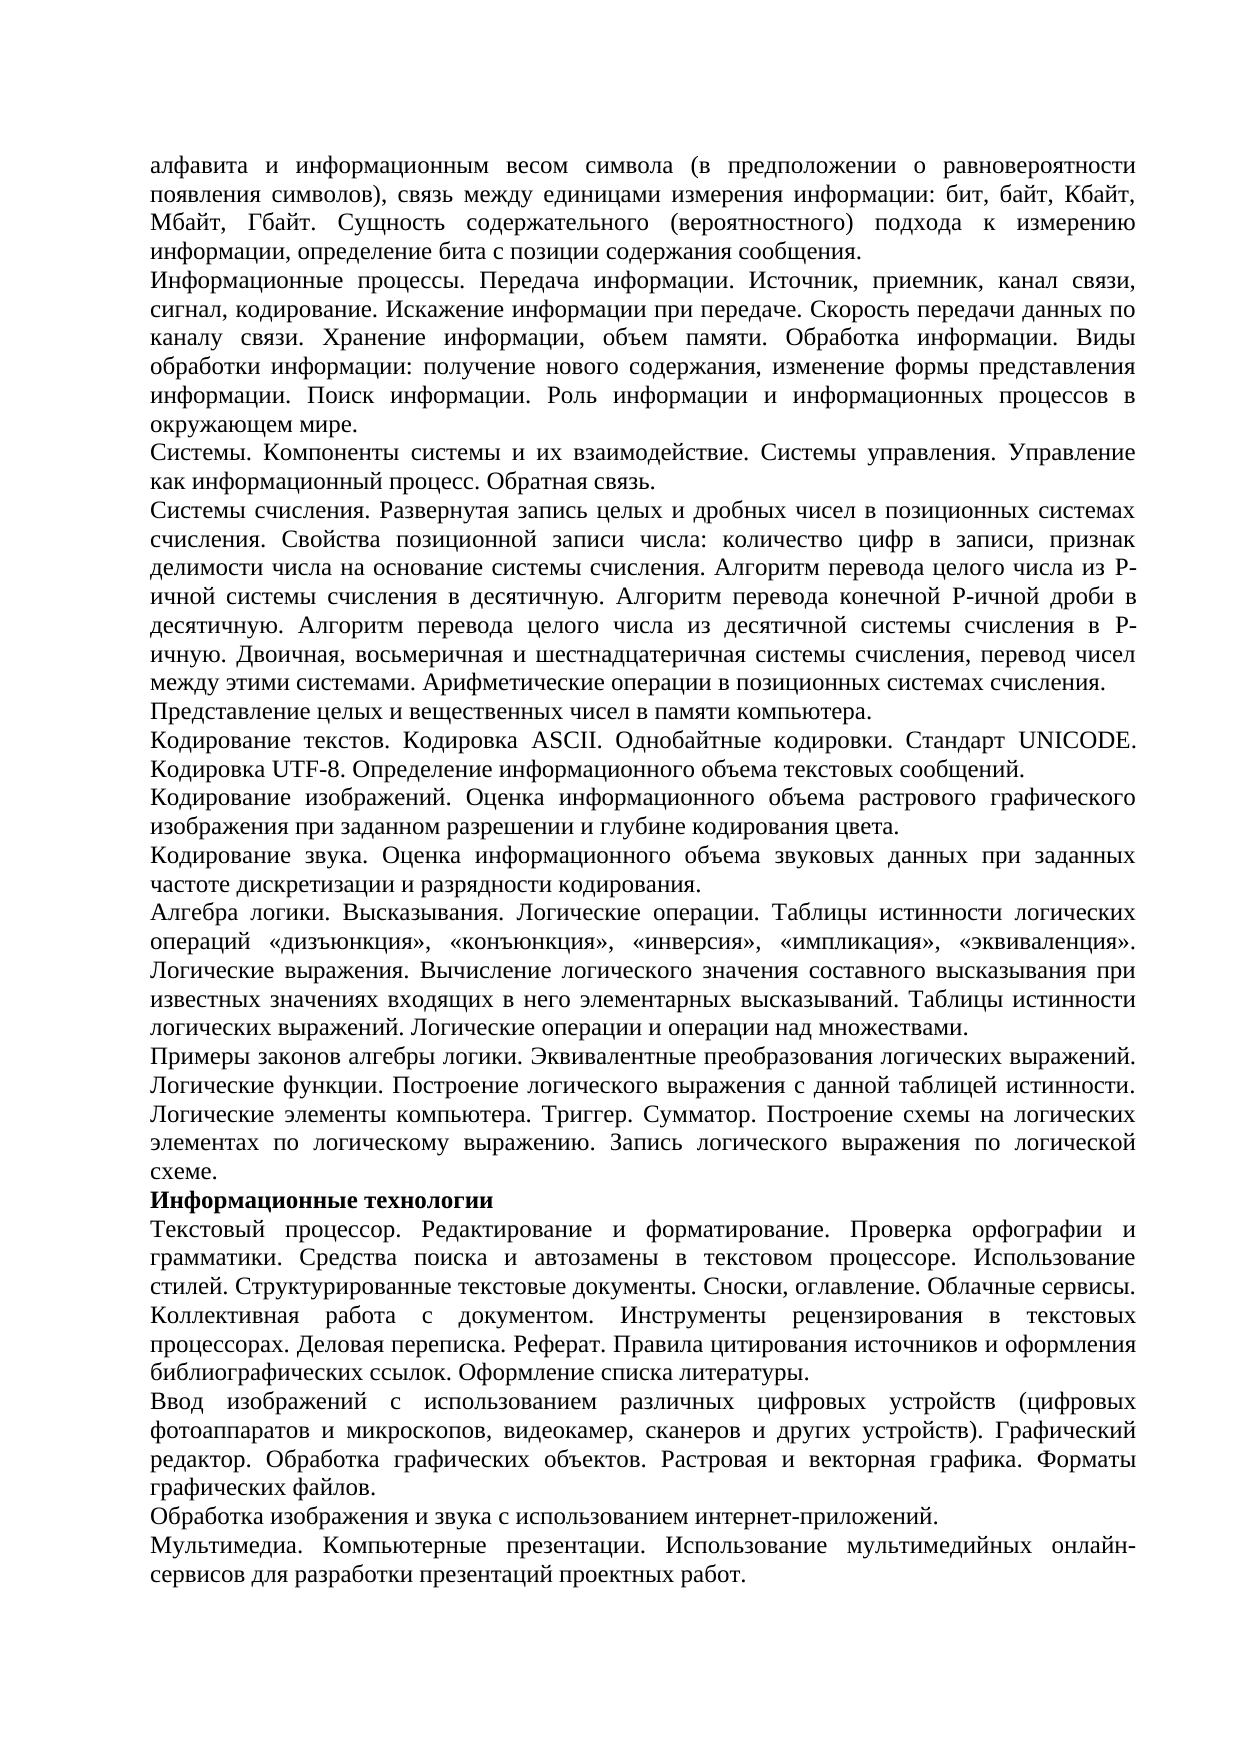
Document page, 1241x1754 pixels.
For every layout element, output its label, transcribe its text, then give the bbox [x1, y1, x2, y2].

text Алгебра логики. Высказывания. Логические операции. Таблицы истинности логических операций «дизъюнкция», «конъюнкция», «инверсия», «импликация», «эквиваленция». Логические выражения. Вычисление логического значения составного высказывания при известных значениях входящих в него элементарных высказываний. Таблицы истинности логических выражений. Логические операции и операции над множествами. [150, 897, 1137, 1041]
text Системы счисления. Развернутая запись целых и дробных чисел в позиционных системах счисления. Свойства позиционной записи числа: количество цифр в записи, признак делимости числа на основание системы счисления. Алгоритм перевода целого числа из P-ичной системы счисления в десятичную. Алгоритм перевода конечной P-ичной дроби в десятичную. Алгоритм перевода целого числа из десятичной системы счисления в P-ичную. Двоичная, восьмеричная и шестнадцатеричная системы счисления, перевод чисел между этими системами. Арифметические операции в позиционных системах счисления. [150, 495, 1137, 696]
text Мультимедиа. Компьютерные презентации. Использование мультимедийных онлайн-сервисов для разработки презентаций проектных работ. [150, 1530, 1137, 1587]
text Кодирование текстов. Кодировка ASCII. Однобайтные кодировки. Стандарт UNICODE. Кодировка UTF-8. Определение информационного объема текстовых сообщений. [150, 725, 1137, 782]
text Примеры законов алгебры логики. Эквивалентные преобразования логических выражений. Логические функции. Построение логического выражения с данной таблицей истинности. Логические элементы компьютера. Триггер. Сумматор. Построение схемы на логических элементах по логическому выражению. Запись логического выражения по логической схеме. [150, 1041, 1137, 1185]
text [150, 150, 1137, 265]
text Представление целых и вещественных чисел в памяти компьютера. [150, 696, 1137, 725]
text Обработка изображения и звука с использованием интернет-приложений. [150, 1501, 1137, 1530]
text Кодирование изображений. Оценка информационного объема растрового графического изображения при заданном разрешении и глубине кодирования цвета. [150, 782, 1137, 840]
text Информационные технологии [150, 1185, 1137, 1214]
text Кодирование звука. Оценка информационного объема звуковых данных при заданных частоте дискретизации и разрядности кодирования. [150, 840, 1137, 897]
text Информационные процессы. Передача информации. Источник, приемник, канал связи, сигнал, кодирование. Искажение информации при передаче. Скорость передачи данных по каналу связи. Хранение информации, объем памяти. Обработка информации. Виды обработки информации: получение нового содержания, изменение формы представления информации. Поиск информации. Роль информации и информационных процессов в окружающем мире. [150, 265, 1137, 437]
text Системы. Компоненты системы и их взаимодействие. Системы управления. Управление как информационный процесс. Обратная связь. [150, 437, 1137, 495]
text Ввод изображений с использованием различных цифровых устройств (цифровых фотоаппаратов и микроскопов, видеокамер, сканеров и других устройств). Графический редактор. Обработка графических объектов. Растровая и векторная графика. Форматы графических файлов. [150, 1386, 1137, 1501]
text Текстовый процессор. Редактирование и форматирование. Проверка орфографии и грамматики. Средства поиска и автозамены в текстовом процессоре. Использование стилей. Структурированные текстовые документы. Сноски, оглавление. Облачные сервисы. Коллективная работа с документом. Инструменты рецензирования в текстовых процессорах. Деловая переписка. Реферат. Правила цитирования источников и оформления библиографических ссылок. Оформление списка литературы. [150, 1214, 1137, 1386]
